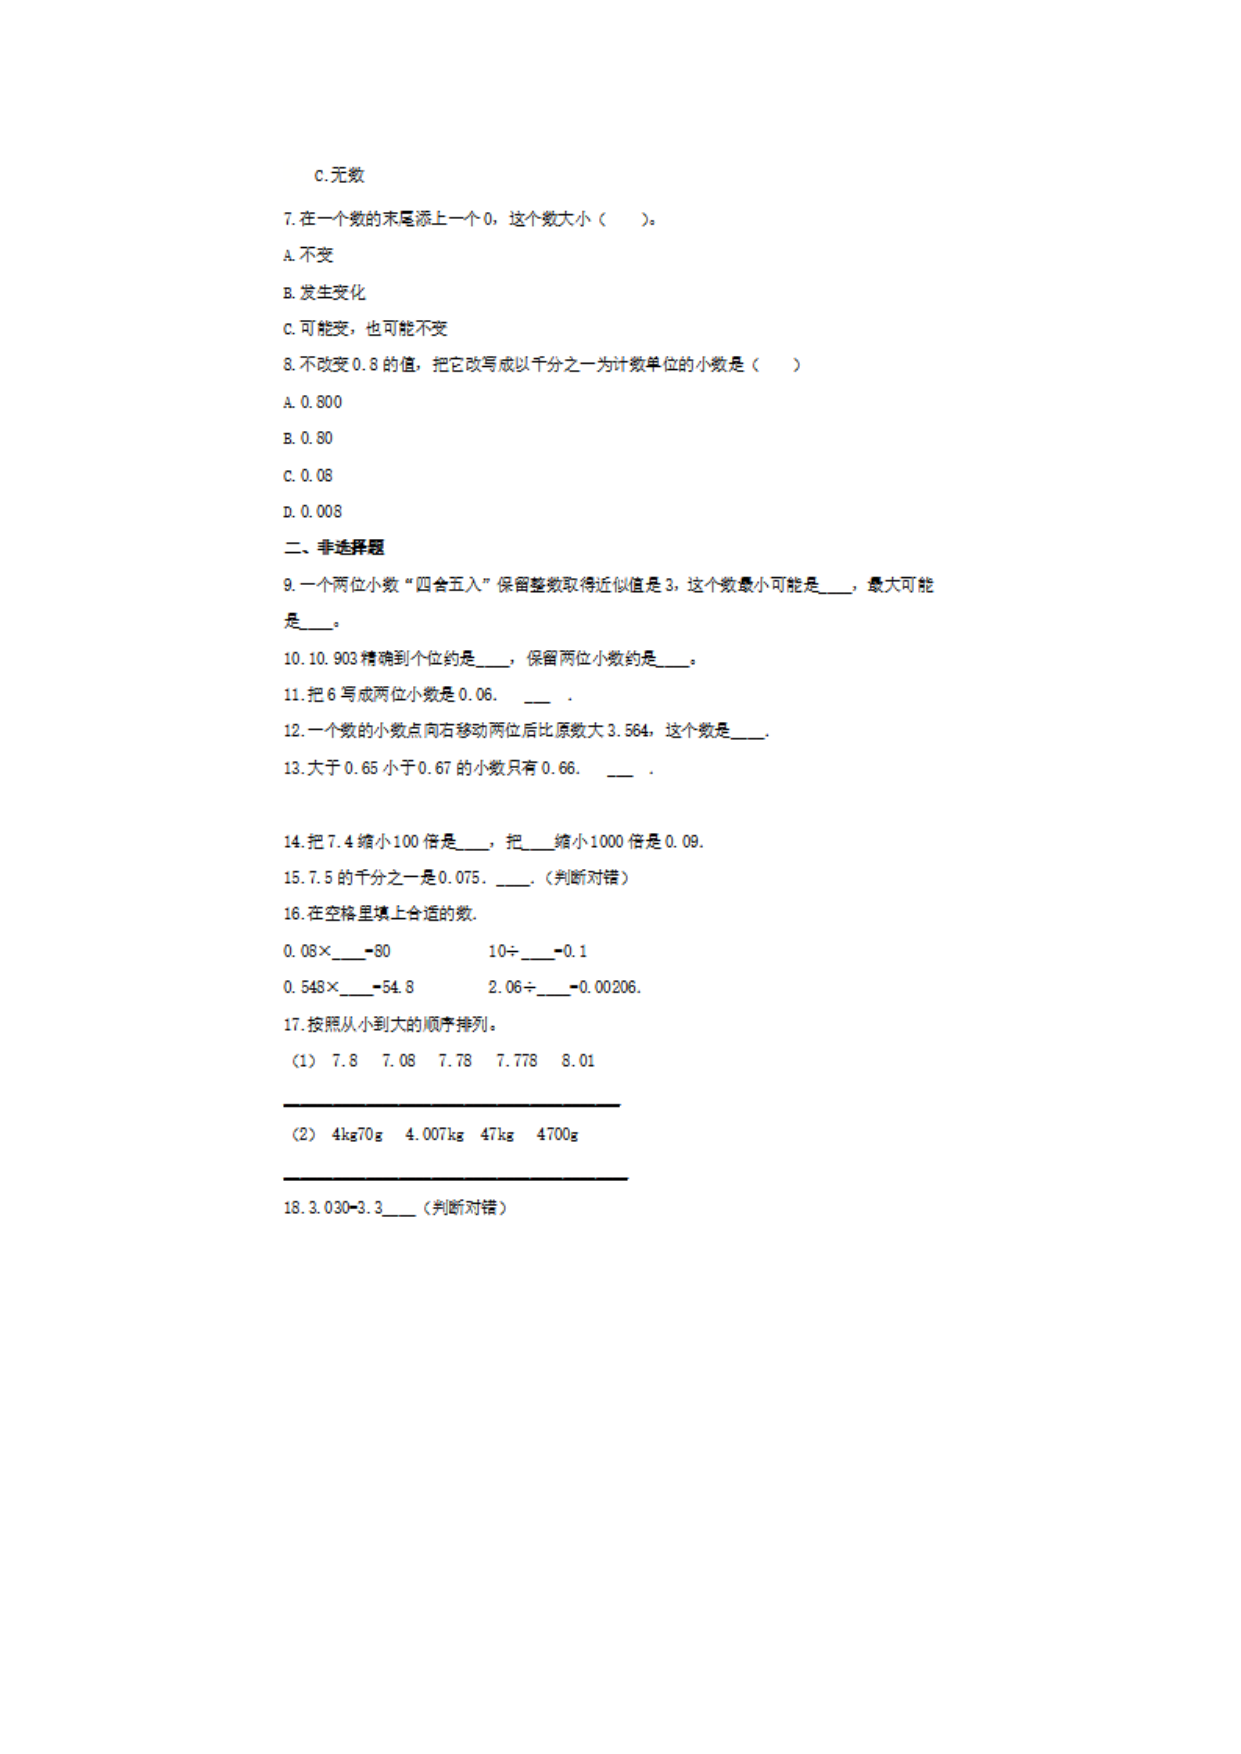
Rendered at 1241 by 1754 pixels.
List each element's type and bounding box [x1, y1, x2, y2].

picture [265, 162, 975, 1231]
